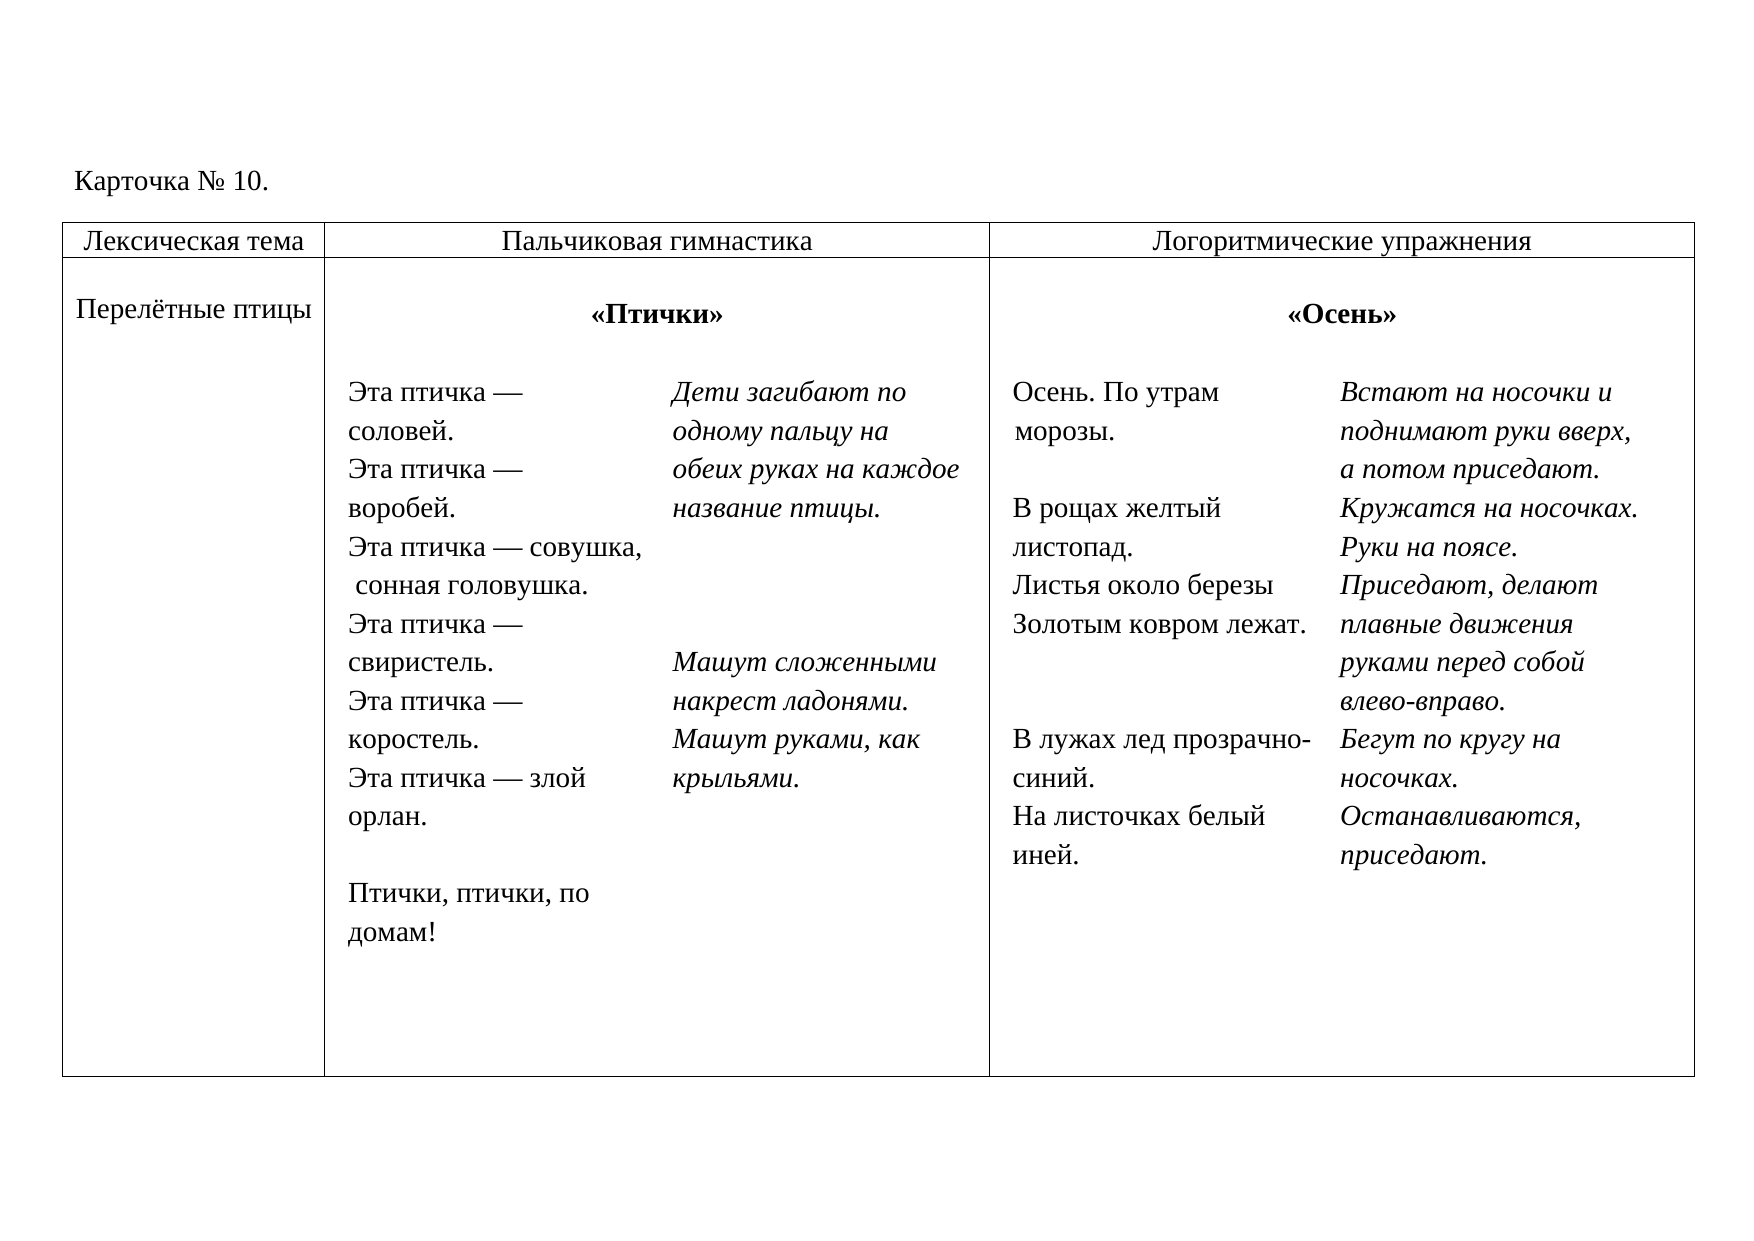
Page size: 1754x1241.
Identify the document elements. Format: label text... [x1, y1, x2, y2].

table_cell «Птички» [325, 258, 989, 1076]
table_cell «Осень» [990, 258, 1694, 1076]
table_header Логоритмические упражнения [990, 223, 1694, 257]
text Карточка № 10. [74, 163, 1683, 196]
table_header Пальчиковая гимнастика [325, 223, 989, 257]
table_cell Перелётные птицы [63, 258, 324, 1076]
table_header Лексическая тема [63, 223, 324, 257]
